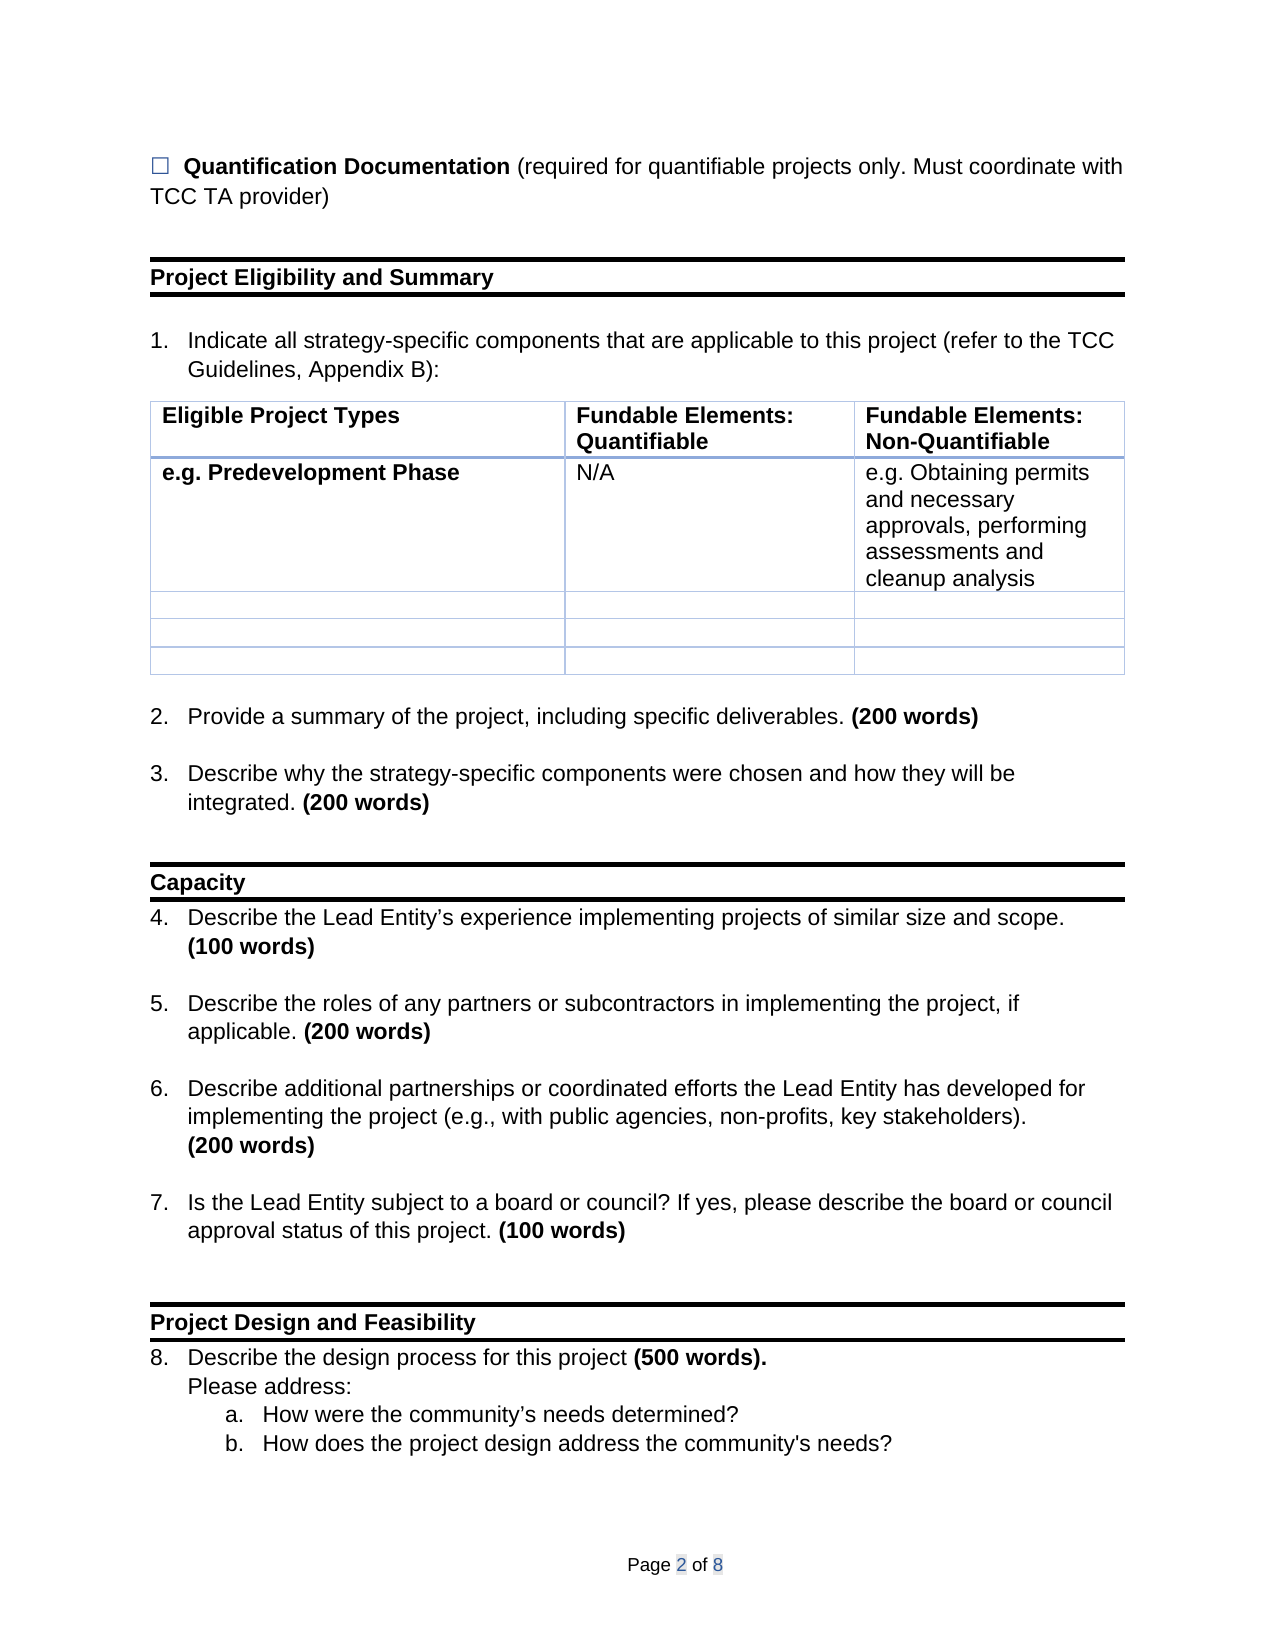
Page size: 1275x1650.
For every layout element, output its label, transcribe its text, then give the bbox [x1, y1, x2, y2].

text (200 words) [150, 1132, 1125, 1158]
table_header Fundable Elements: Non-Quantifiable [855, 402, 1124, 456]
table_cell e.g. Obtaining permits and necessary approvals, performing assessments and cleanup analysis [855, 459, 1124, 591]
table_cell [151, 592, 564, 618]
table_cell [855, 619, 1124, 646]
table_cell [855, 592, 1124, 618]
list Describe the roles of any partners or subcontractors in implementing the project, if applicable. (200 words) [150, 989, 1125, 1044]
table_cell [566, 619, 854, 646]
list Describe why the strategy-specific components were chosen and how they will be integrated. (200 words) [150, 760, 1125, 815]
table_cell e.g. Predevelopment Phase [151, 459, 564, 591]
table_cell [566, 592, 854, 618]
list How does the project design address the community's needs? [225, 1429, 1125, 1456]
list Please address: [187, 1373, 1125, 1399]
subtitle Capacity [150, 867, 1125, 897]
list Describe additional partnerships or coordinated efforts the Lead Entity has developed for implementing the project (e.g., with public agencies, non-profits, key stakeholders). [150, 1075, 1125, 1129]
list Describe the design process for this project (500 words). [150, 1344, 1125, 1371]
list Describe the Lead Entity’s experience implementing projects of similar size and scope. [150, 904, 1125, 931]
list Indicate all strategy-specific components that are applicable to this project (refer to the TCC Guidelines, Appendix B): [150, 327, 1125, 382]
table_cell [855, 648, 1124, 674]
table_header Fundable Elements: Quantifiable [566, 402, 854, 456]
list Is the Lead Entity subject to a board or council? If yes, please describe the board or council approval status of this project. (100 words) [150, 1188, 1125, 1243]
table_cell N/A [566, 459, 854, 591]
table_cell [566, 648, 854, 674]
table_cell [151, 648, 564, 674]
table_cell [151, 619, 564, 646]
list How were the community’s needs determined? [225, 1401, 1125, 1427]
text Quantification Documentation (required for quantifiable projects only. Must coordinate with TCC TA provider) [150, 150, 1125, 210]
table_header Eligible Project Types [151, 402, 564, 456]
subtitle Project Eligibility and Summary [150, 262, 1125, 292]
subtitle Project Design and Feasibility [150, 1307, 1125, 1338]
text (100 words) [150, 933, 1125, 959]
list Provide a summary of the project, including specific deliverables. (200 words) [150, 703, 1125, 730]
